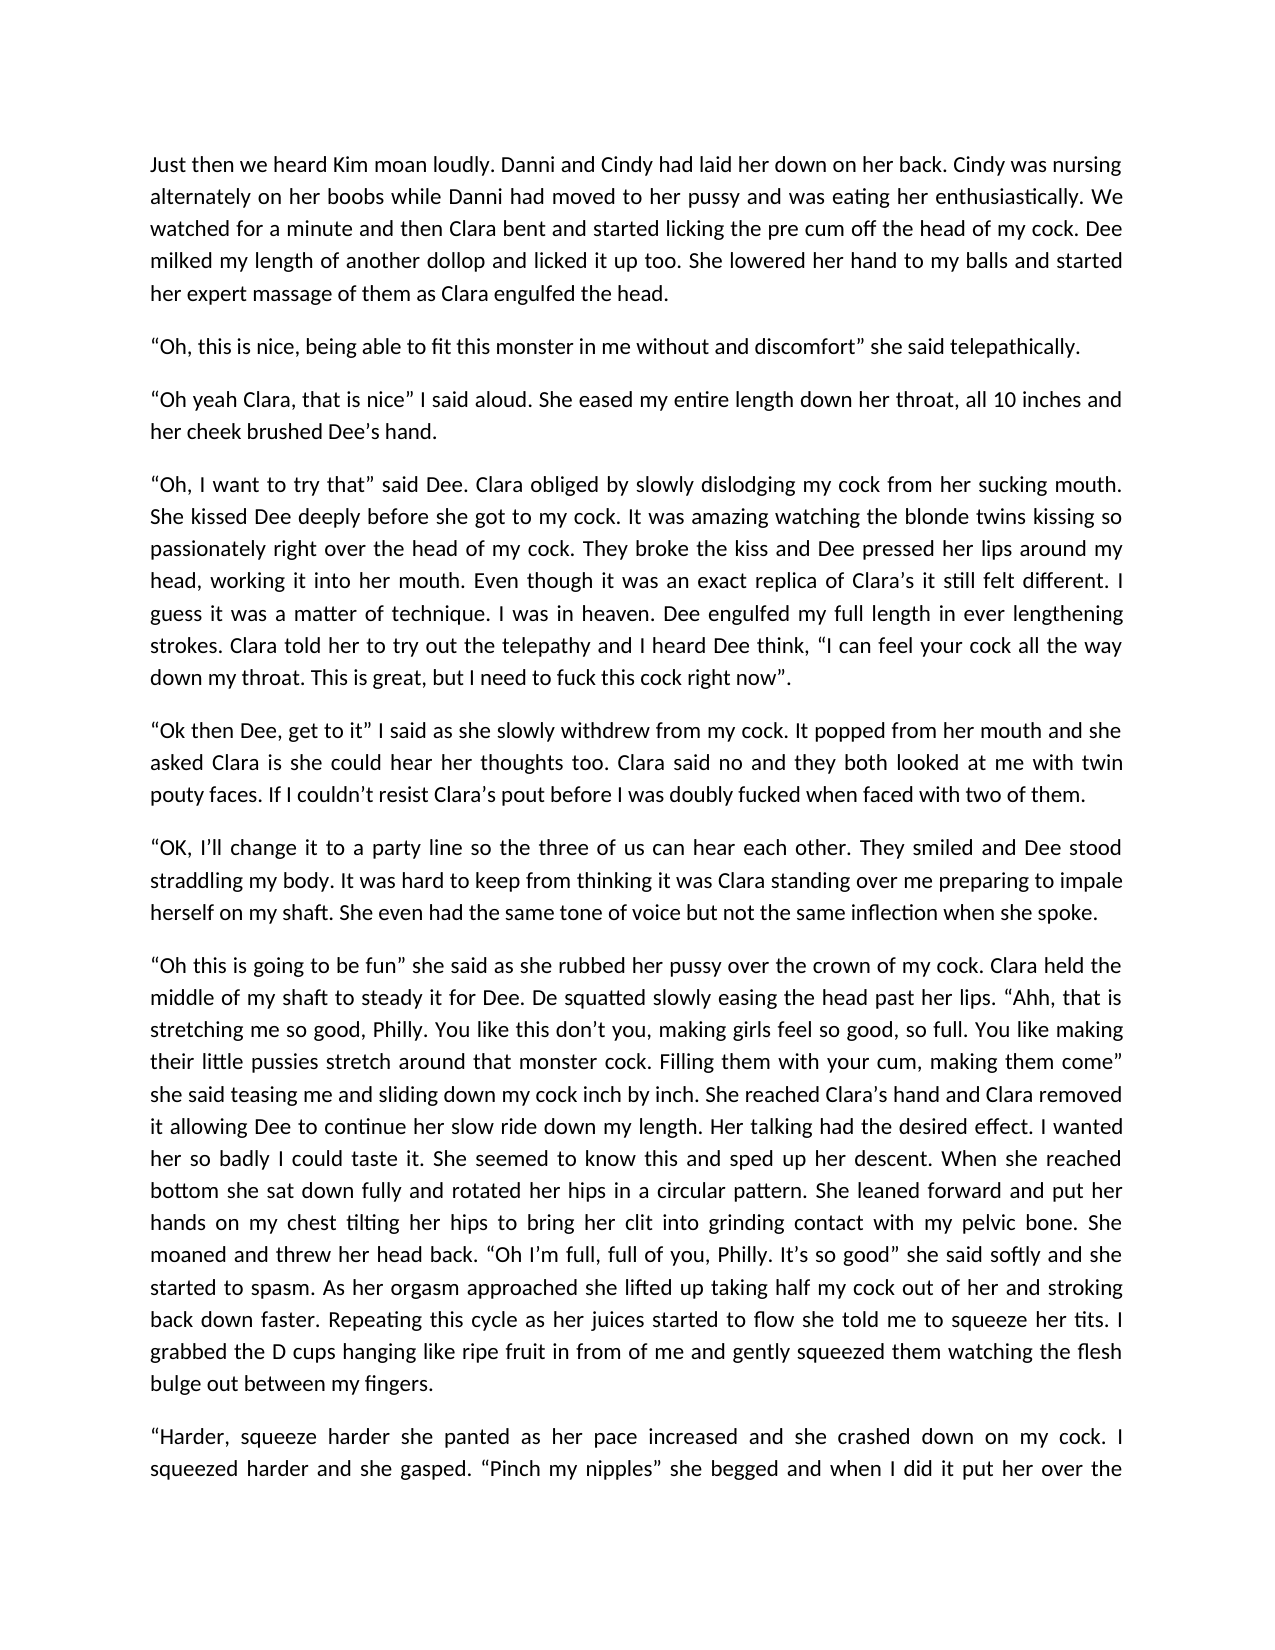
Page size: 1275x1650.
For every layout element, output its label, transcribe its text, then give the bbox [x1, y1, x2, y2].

text “Ok then Dee, get to it” I said as she slowly withdrew from my cock. It popped from her mouth and she asked Clara is she could hear her thoughts too. Clara said no and they both looked at me with twin pouty faces. If I couldn’t resist Clara’s pout before I was doubly fucked when faced with two of them. [150, 716, 1125, 808]
text “Oh this is going to be fun” she said as she rubbed her pussy over the crown of my cock. Clara held the middle of my shaft to steady it for Dee. De squatted slowly easing the head past her lips. “Ahh, that is stretching me so good, Philly. You like this don’t you, making girls feel so good, so full. You like making their little pussies stretch around that monster cock. Filling them with your cum, making them come” she said teasing me and sliding down my cock inch by inch. She reached Clara’s hand and Clara removed it allowing Dee to continue her slow ride down my length. Her talking had the desired effect. I wanted her so badly I could taste it. She seemed to know this and sped up her descent. When she reached bottom she sat down fully and rotated her hips in a circular pattern. She leaned forward and put her hands on my chest tilting her hips to bring her clit into grinding contact with my pelvic bone. She moaned and threw her head back. “Oh I’m full, full of you, Philly. It’s so good” she said softly and she started to spasm. As her orgasm approached she lifted up taking half my cock out of her and stroking back down faster. Repeating this cycle as her juices started to flow she told me to squeeze her tits. I grabbed the D cups hanging like ripe fruit in from of me and gently squeezed them watching the flesh bulge out between my fingers. [150, 951, 1125, 1397]
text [150, 1422, 1125, 1483]
text “OK, I’ll change it to a party line so the three of us can hear each other. They smiled and Dee stood straddling my body. It was hard to keep from thinking it was Clara standing over me preparing to impale herself on my shaft. She even had the same tone of voice but not the same inflection when she spoke. [150, 833, 1125, 926]
text “Oh, this is nice, being able to fit this monster in me without and discomfort” she said telepathically. [150, 332, 1125, 360]
text Just then we heard Kim moan loudly. Danni and Cindy had laid her down on her back. Cindy was nursing alternately on her boobs while Danni had moved to her pussy and was eating her enthusiastically. We watched for a minute and then Clara bent and started licking the pre cum off the head of my cock. Dee milked my length of another dollop and licked it up too. She lowered her hand to my balls and started her expert massage of them as Clara engulfed the head. [150, 150, 1125, 307]
text “Oh yeah Clara, that is nice” I said aloud. She eased my entire length down her throat, all 10 inches and her cheek brushed Dee’s hand. [150, 385, 1125, 445]
text “Oh, I want to try that” said Dee. Clara obliged by slowly dislodging my cock from her sucking mouth. She kissed Dee deeply before she got to my cock. It was amazing watching the blonde twins kissing so passionately right over the head of my cock. They broke the kiss and Dee pressed her lips around my head, working it into her mouth. Even though it was an exact replica of Clara’s it still felt different. I guess it was a matter of technique. I was in heaven. Dee engulfed my full length in ever lengthening strokes. Clara told her to try out the telepathy and I heard Dee think, “I can feel your cock all the way down my throat. This is great, but I need to fuck this cock right now”. [150, 470, 1125, 691]
